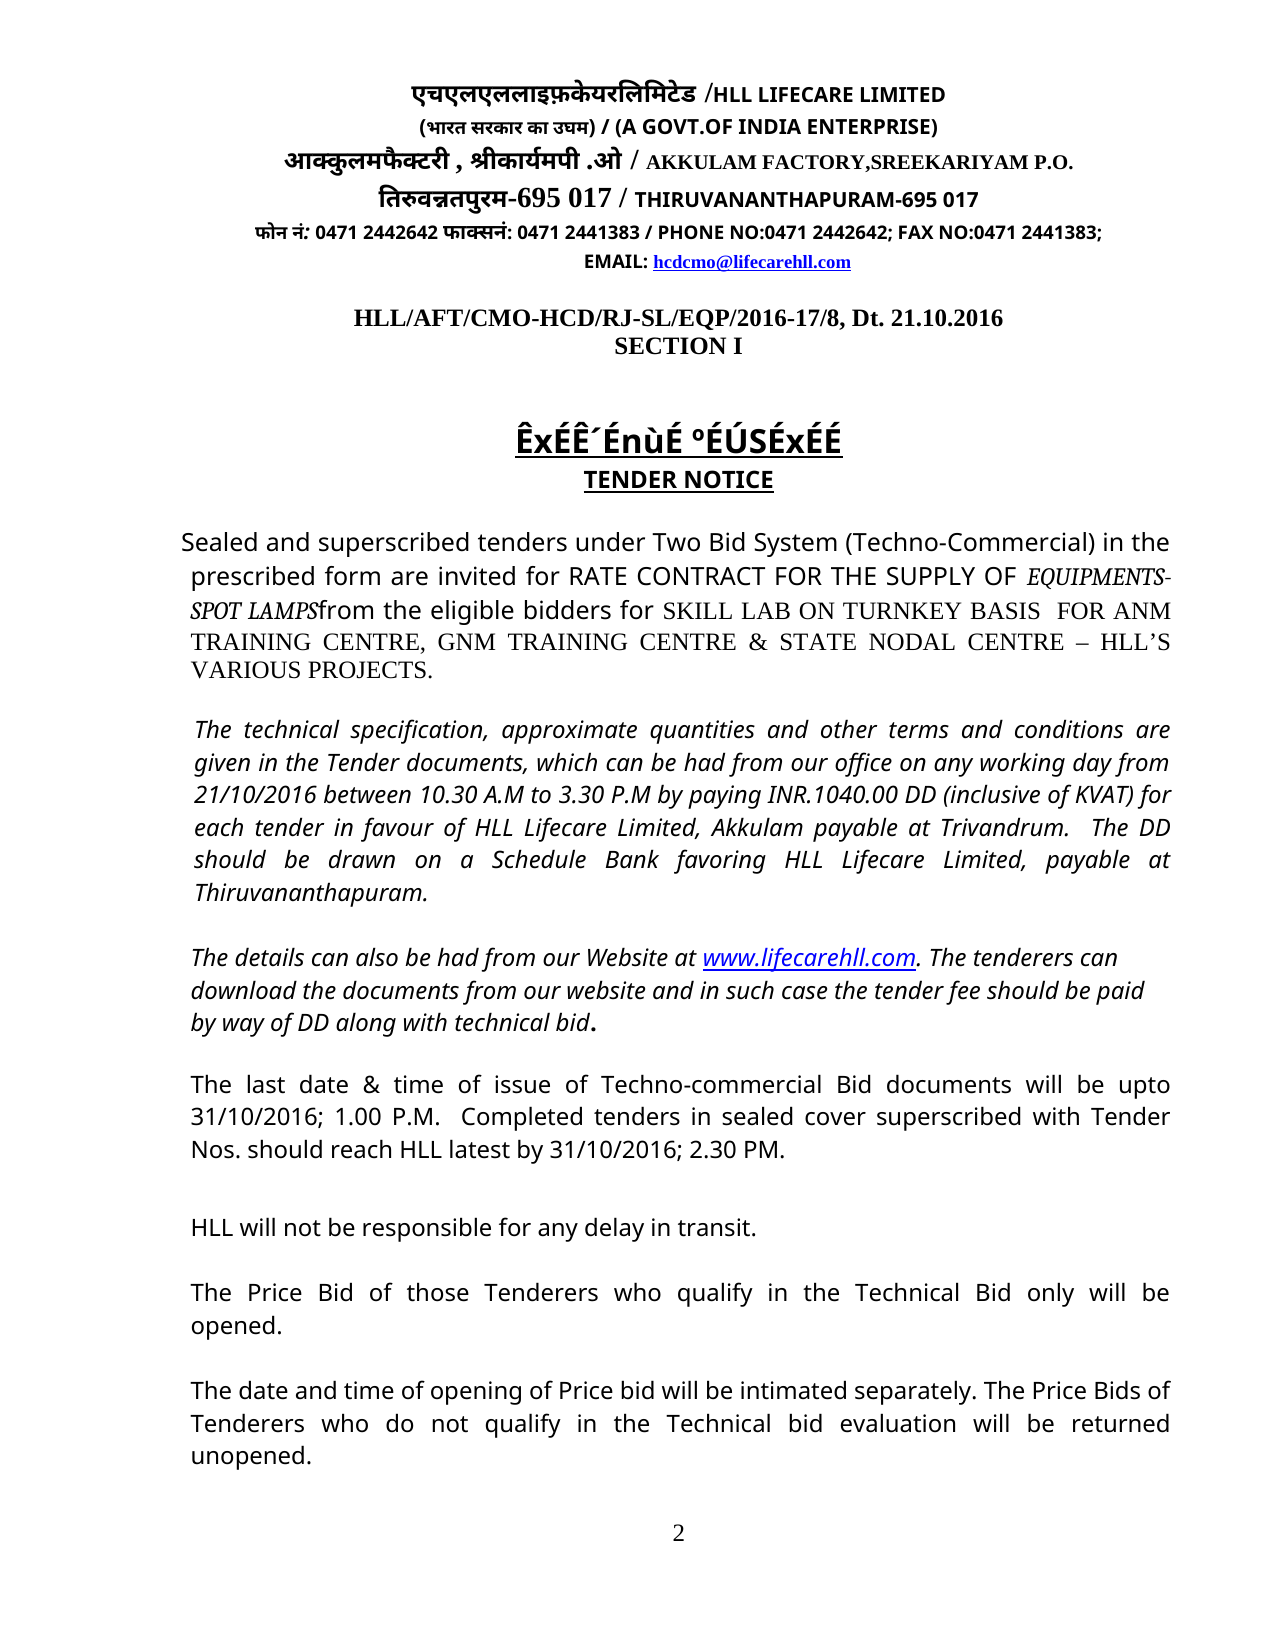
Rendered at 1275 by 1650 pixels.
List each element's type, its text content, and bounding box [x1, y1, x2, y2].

text The details can also be had from our Website at www.lifecarehll.com. The tenderers can download the documents from our website and in such case the tender fee should be paid by way of DD along with technical bid. [190, 941, 1172, 1039]
text ÊxÉÊ´ÉnùÉ ºÉÚSÉxÉÉ [131, 418, 1226, 463]
text SECTION I [131, 331, 1226, 360]
text HLL will not be responsible for any delay in transit. [169, 1211, 1172, 1243]
text The date and time of opening of Price bid will be intimated separately. The Price Bids of Tenderers who do not qualify in the Technical bid evaluation will be returned unopened. [190, 1374, 1172, 1472]
text The Price Bid of those Tenderers who qualify in the Technical Bid only will be opened. [190, 1276, 1172, 1341]
text The last date & time of issue of Techno-commercial Bid documents will be upto 31/10/2016; 1.00 P.M. Completed tenders in sealed cover superscribed with Tender Nos. should reach HLL latest by 31/10/2016; 2.30 PM. [131, 1068, 1172, 1165]
subtitle Sealed and superscribed tenders under Two Bid System (Techno-Commercial) in the prescribed form are invited for RATE CONTRACT FOR THE SUPPLY OF EQUIPMENTS-SPOT LAMPSfrom the eligible bidders for SKILL LAB ON TURNKEY BASIS FOR ANM TRAINING CENTRE, GNM TRAINING CENTRE & STATE NODAL CENTRE – HLL’S VARIOUS PROJECTS. [131, 524, 1172, 684]
text The technical specification, approximate quantities and other terms and conditions are given in the Tender documents, which can be had from our office on any working day from 21/10/2016 between 10.30 A.M to 3.30 P.M by paying INR.1040.00 DD (inclusive of KVAT) for each tender in favour of HLL Lifecare Limited, Akkulam payable at Trivandrum. The DD should be drawn on a Schedule Bank favoring HLL Lifecare Limited, payable at Thiruvananthapuram. [194, 713, 1172, 908]
text TENDER NOTICE [131, 463, 1226, 496]
